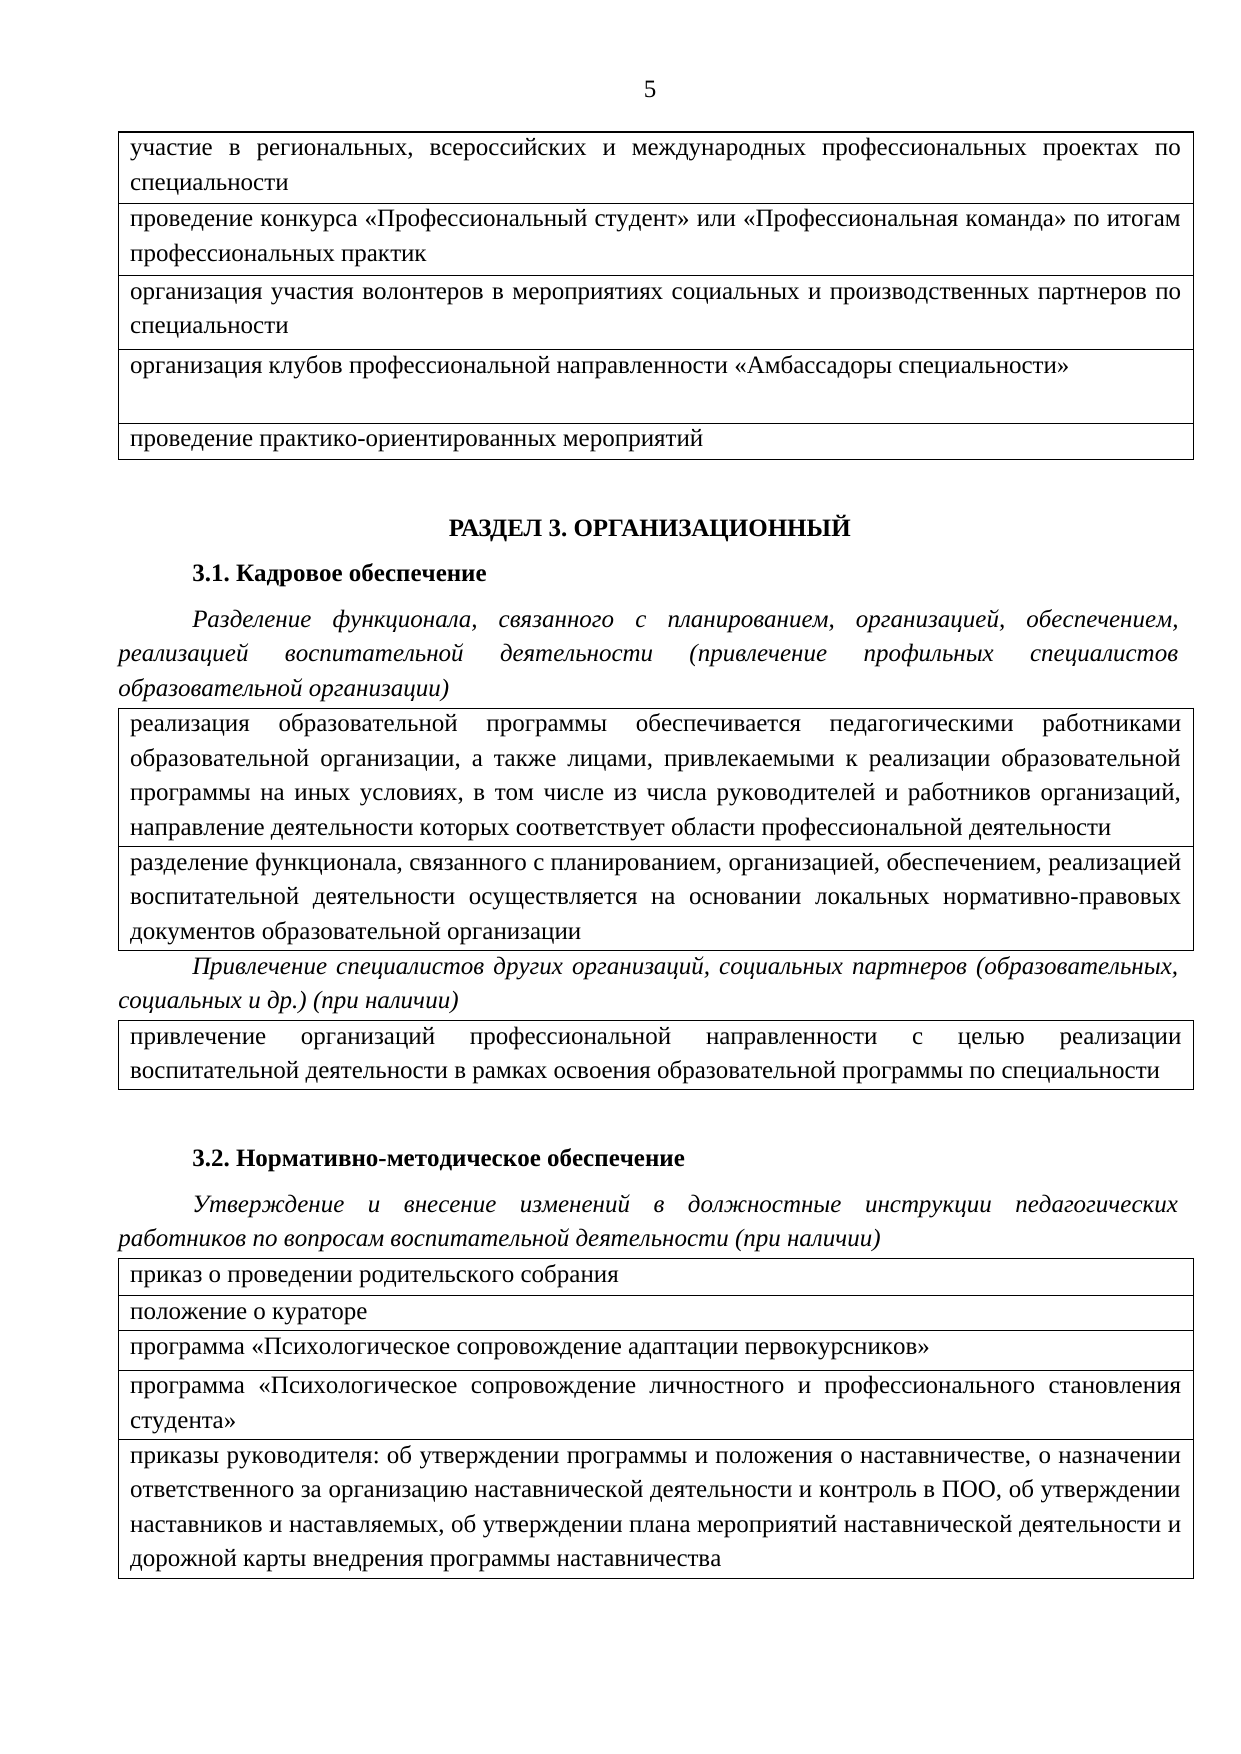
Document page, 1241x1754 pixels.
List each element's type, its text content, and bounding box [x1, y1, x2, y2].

table_cell участие в региональных, всероссийских и международных профессиональных проектах по специальности [119, 133, 1193, 202]
text Разделение функционала, связанного с планированием, организацией, обеспечением, реализацией воспитательной деятельности (привлечение профильных специалистов образовательной организации) [118, 604, 1181, 702]
subtitle 3.2. Нормативно-методическое обеспечение [118, 1143, 1181, 1172]
table_cell программа «Психологическое сопровождение личностного и профессионального становления студента» [119, 1371, 1193, 1439]
table_header реализация образовательной программы обеспечивается педагогическими работниками образовательной организации, а также лицами, привлекаемыми к реализации образовательной программы на иных условиях, в том числе из числа руководителей и работников организаций, направление деятельности которых соответствует области профессиональной деятельности [119, 709, 1193, 846]
table_header приказ о проведении родительского собрания [119, 1259, 1193, 1295]
table_cell положение о кураторе [119, 1296, 1193, 1330]
table_cell организация клубов профессиональной направленности «Амбассадоры специальности» [119, 350, 1193, 422]
table_cell приказы руководителя: об утверждении программы и положения о наставничестве, о назначении ответственного за организацию наставнической деятельности и контроль в ПОО, об утверждении наставников и наставляемых, об утверждении плана мероприятий наставнической деятельности и дорожной карты внедрения программы наставничества [119, 1440, 1193, 1577]
table_header привлечение организаций профессиональной направленности с целью реализации воспитательной деятельности в рамках освоения образовательной программы по специальности [119, 1021, 1193, 1089]
subtitle 3.1. Кадровое обеспечение [118, 558, 1181, 587]
table_cell программа «Психологическое сопровождение адаптации первокурсников» [119, 1331, 1193, 1369]
table_cell проведение конкурса «Профессиональный студент» или «Профессиональная команда» по итогам профессиональных практик [119, 204, 1193, 275]
table_cell проведение практико-ориентированных мероприятий [119, 424, 1193, 459]
text Привлечение специалистов других организаций, социальных партнеров (образовательных, социальных и др.) (при наличии) [118, 951, 1181, 1014]
table_cell организация участия волонтеров в мероприятиях социальных и производственных партнеров по специальности [119, 276, 1193, 349]
subtitle РАЗДЕЛ 3. ОРГАНИЗАЦИОННЫЙ [118, 513, 1181, 542]
text Утверждение и внесение изменений в должностные инструкции педагогических работников по вопросам воспитательной деятельности (при наличии) [118, 1189, 1181, 1252]
table_cell разделение функционала, связанного с планированием, организацией, обеспечением, реализацией воспитательной деятельности осуществляется на основании локальных нормативно-правовых документов образовательной организации [119, 847, 1193, 950]
